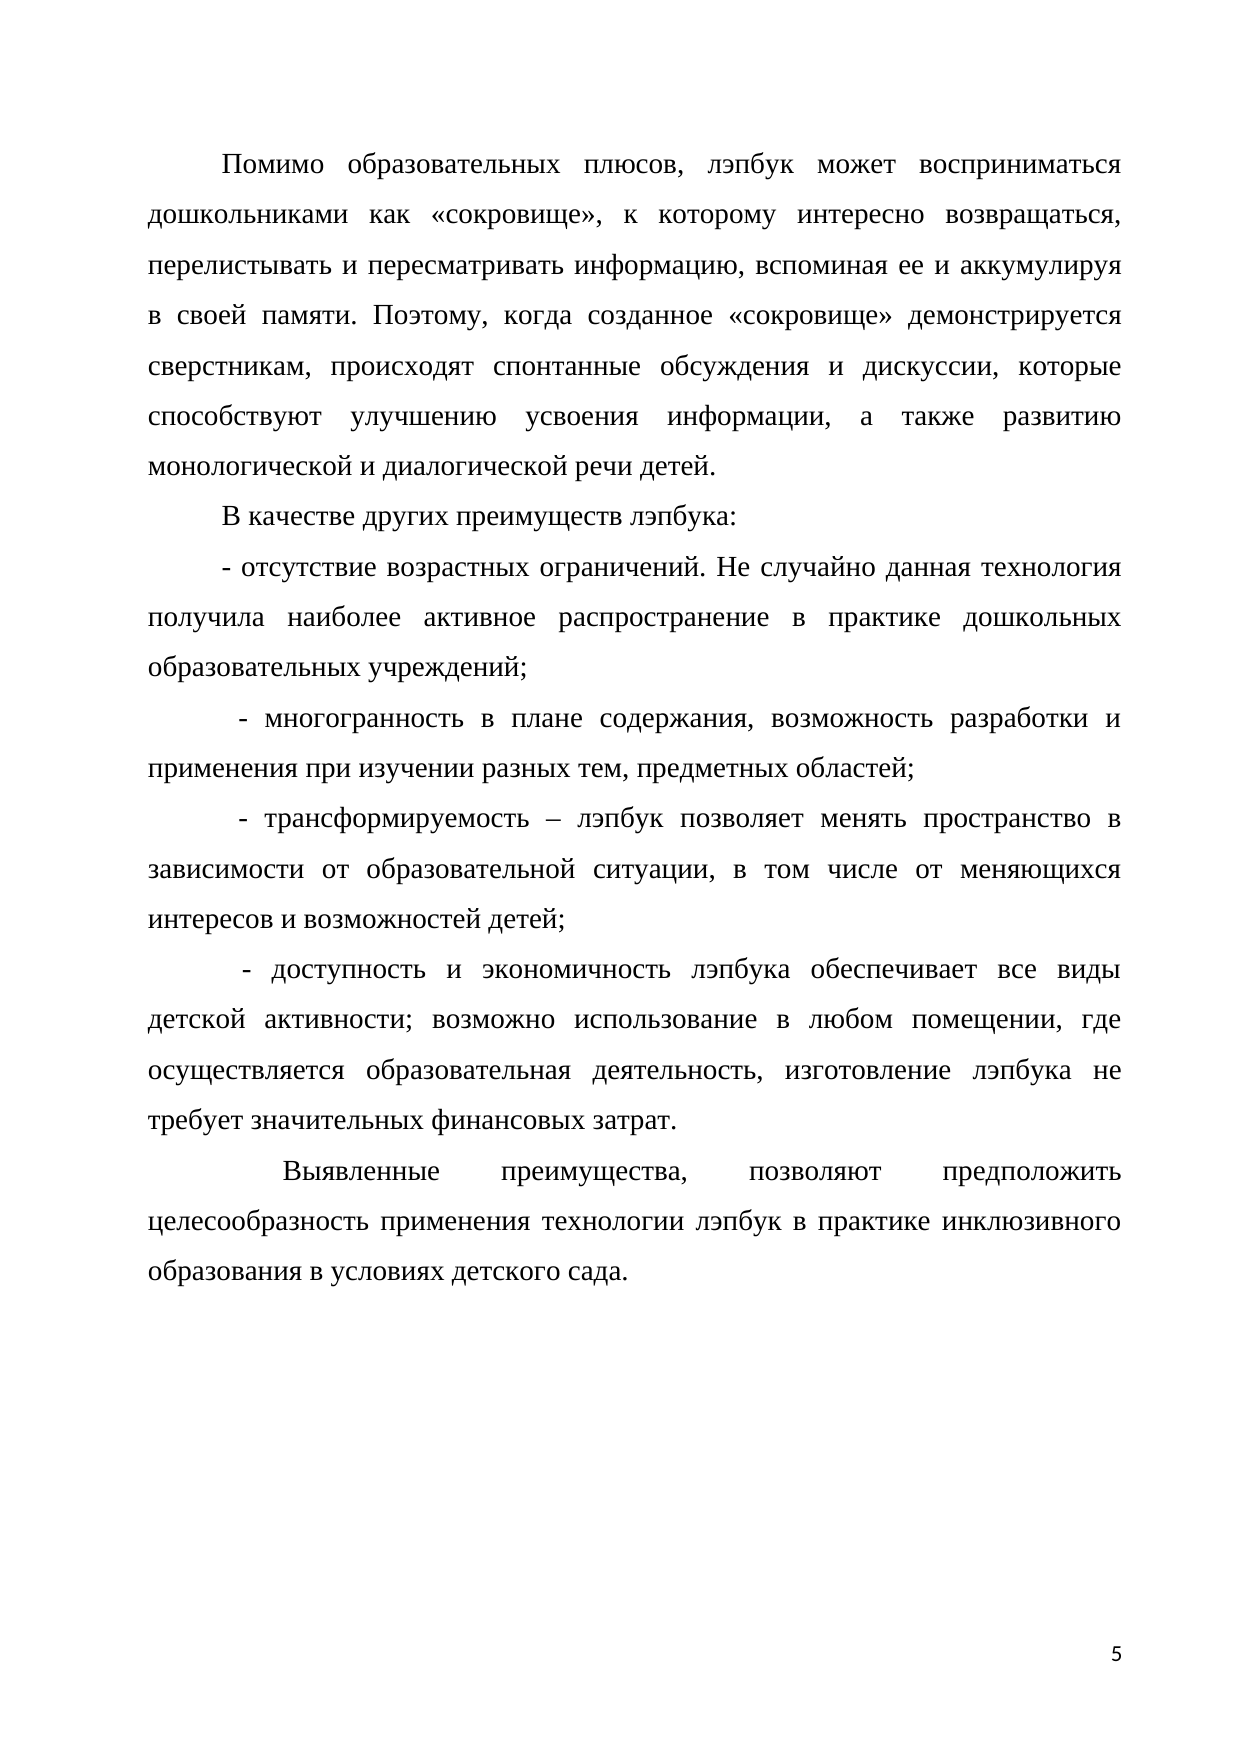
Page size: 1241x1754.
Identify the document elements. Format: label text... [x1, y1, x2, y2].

text В качестве других преимуществ лэпбука: [148, 498, 1122, 532]
text - доступность и экономичность лэпбука обеспечивает все виды детской активности; возможно использование в любом помещении, где осуществляется образовательная деятельность, изготовление лэпбука не требует значительных финансовых затрат. [148, 951, 1122, 1136]
text Помимо образовательных плюсов, лэпбук может восприниматься дошкольниками как «сокровище», к которому интересно возвращаться, перелистывать и пересматривать информацию, вспоминая ее и аккумулируя в своей памяти. Поэтому, когда созданное «сокровище» демонстрируется сверстникам, происходят спонтанные обсуждения и дискуссии, которые способствуют улучшению усвоения информации, а также развитию монологической и диалогической речи детей. [148, 146, 1122, 482]
text - многогранность в плане содержания, возможность разработки и применения при изучении разных тем, предметных областей; [148, 700, 1122, 784]
text - трансформируемость – лэпбук позволяет менять пространство в зависимости от образовательной ситуации, в том числе от меняющихся интересов и возможностей детей; [148, 800, 1122, 934]
text Выявленные преимущества, позволяют предположить целесообразность применения технологии лэпбук в практике инклюзивного образования в условиях детского сада. [148, 1153, 1122, 1287]
text - отсутствие возрастных ограничений. Не случайно данная технология получила наиболее активное распространение в практике дошкольных образовательных учреждений; [148, 549, 1122, 683]
